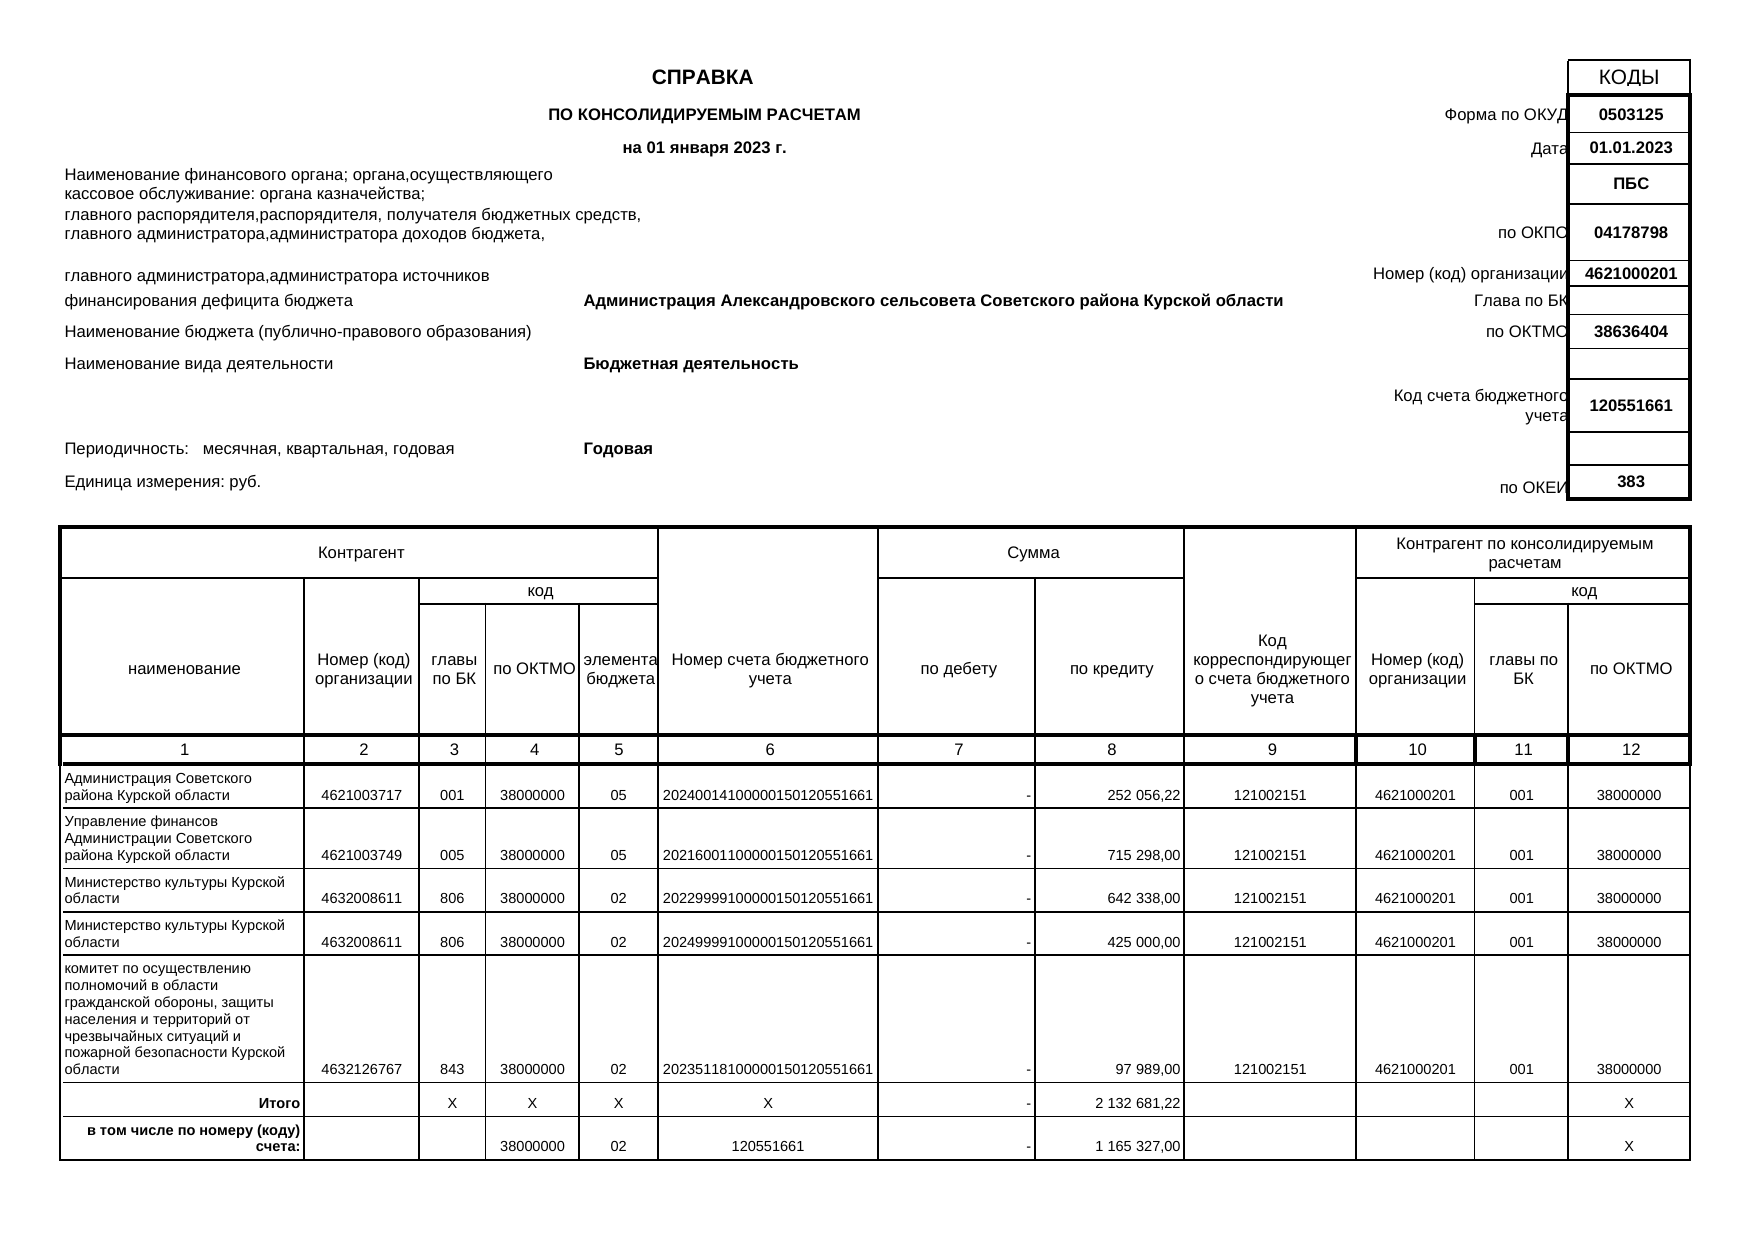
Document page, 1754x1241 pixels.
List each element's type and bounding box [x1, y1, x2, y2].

table_header [659, 1083, 877, 1116]
table_header [1357, 809, 1474, 868]
table_header [486, 605, 578, 733]
table_header [659, 809, 877, 868]
table_header [1569, 1083, 1689, 1116]
table_header [1475, 809, 1567, 868]
table_header [420, 869, 485, 911]
table_header [879, 1083, 1034, 1116]
table_header [1569, 1117, 1689, 1159]
table_header [659, 529, 877, 733]
table_header [1569, 956, 1689, 1082]
table_header [486, 913, 578, 954]
table_header [62, 529, 657, 577]
table_header [305, 809, 418, 868]
table_header [1569, 766, 1689, 807]
table_header [1475, 1083, 1567, 1116]
table_header [1185, 913, 1355, 954]
table_header [420, 766, 485, 807]
table_header [1036, 869, 1183, 911]
table_header [879, 869, 1034, 911]
table_header [659, 737, 877, 762]
table_header [420, 1083, 485, 1116]
table_header [1569, 913, 1689, 954]
table_header [1357, 579, 1474, 733]
table_header [1475, 1117, 1567, 1159]
table_header [1569, 869, 1689, 911]
table_header [1036, 1083, 1183, 1116]
table_header [659, 956, 877, 1082]
table_header [486, 766, 578, 807]
table_header [1185, 1083, 1355, 1116]
table_header [879, 529, 1183, 577]
table_header [305, 1117, 418, 1159]
table_header [1036, 913, 1183, 954]
table_header [420, 913, 485, 954]
table_header [1185, 956, 1355, 1082]
table_header [420, 1117, 485, 1159]
table_header [580, 1083, 657, 1116]
table_header [1569, 809, 1689, 868]
table_header [1185, 869, 1355, 911]
table_header [580, 913, 657, 954]
table_header [1357, 1083, 1474, 1116]
table_header [486, 809, 578, 868]
table_header [1036, 737, 1183, 762]
table_header [1357, 1117, 1474, 1159]
table_header [1475, 956, 1567, 1082]
table_header [1036, 809, 1183, 868]
table_header [305, 579, 418, 733]
table_header [1569, 605, 1688, 733]
table_header [580, 766, 657, 807]
table_header [580, 809, 657, 868]
table_header [879, 1117, 1034, 1159]
table_header [659, 913, 877, 954]
table_header [1357, 529, 1688, 577]
table_header [1357, 956, 1474, 1082]
table_header [420, 605, 485, 733]
table_header [879, 766, 1034, 807]
table_header [1036, 956, 1183, 1082]
table_header [1477, 737, 1566, 762]
table_header [305, 913, 418, 954]
table_header [486, 737, 578, 762]
table_header [420, 737, 485, 762]
table_header [580, 956, 657, 1082]
table_header [1358, 737, 1473, 762]
table_header [486, 956, 578, 1082]
table_header [879, 956, 1034, 1082]
table_header [879, 579, 1034, 733]
table_header [1185, 1117, 1355, 1159]
table_header [305, 766, 418, 807]
table_header [1475, 579, 1688, 603]
table_header [305, 956, 418, 1082]
table_header [580, 737, 657, 762]
table_header [61, 737, 303, 1159]
table_header [305, 1083, 418, 1116]
table_header [62, 579, 303, 733]
table_header [60, 59, 1691, 525]
table_header [659, 869, 877, 911]
table_header [1185, 529, 1355, 733]
table_header [580, 605, 657, 733]
table_header [486, 869, 578, 911]
table_header [1475, 766, 1567, 807]
table_header [659, 766, 877, 807]
table_header [1036, 766, 1183, 807]
table_header [420, 809, 485, 868]
table_header [580, 869, 657, 911]
table_header [1475, 869, 1567, 911]
table_header [879, 737, 1034, 762]
table_header [659, 1117, 877, 1159]
table_header [1357, 766, 1474, 807]
table_header [1570, 737, 1688, 762]
table_header [580, 1117, 657, 1159]
table_header [1475, 913, 1567, 954]
table_header [1357, 913, 1474, 954]
table_header [486, 1117, 578, 1159]
table_header [1185, 737, 1354, 762]
table_header [1185, 809, 1355, 868]
table_header [1475, 605, 1567, 733]
table_header [879, 913, 1034, 954]
table_header [305, 737, 418, 762]
table_header [879, 809, 1034, 868]
table_header [1185, 766, 1355, 807]
table_header [1036, 579, 1183, 733]
table_header [1036, 1117, 1183, 1159]
table_header [305, 869, 418, 911]
table_header [420, 579, 657, 603]
table_header [1357, 869, 1474, 911]
table_header [420, 956, 485, 1082]
table_header [486, 1083, 578, 1116]
